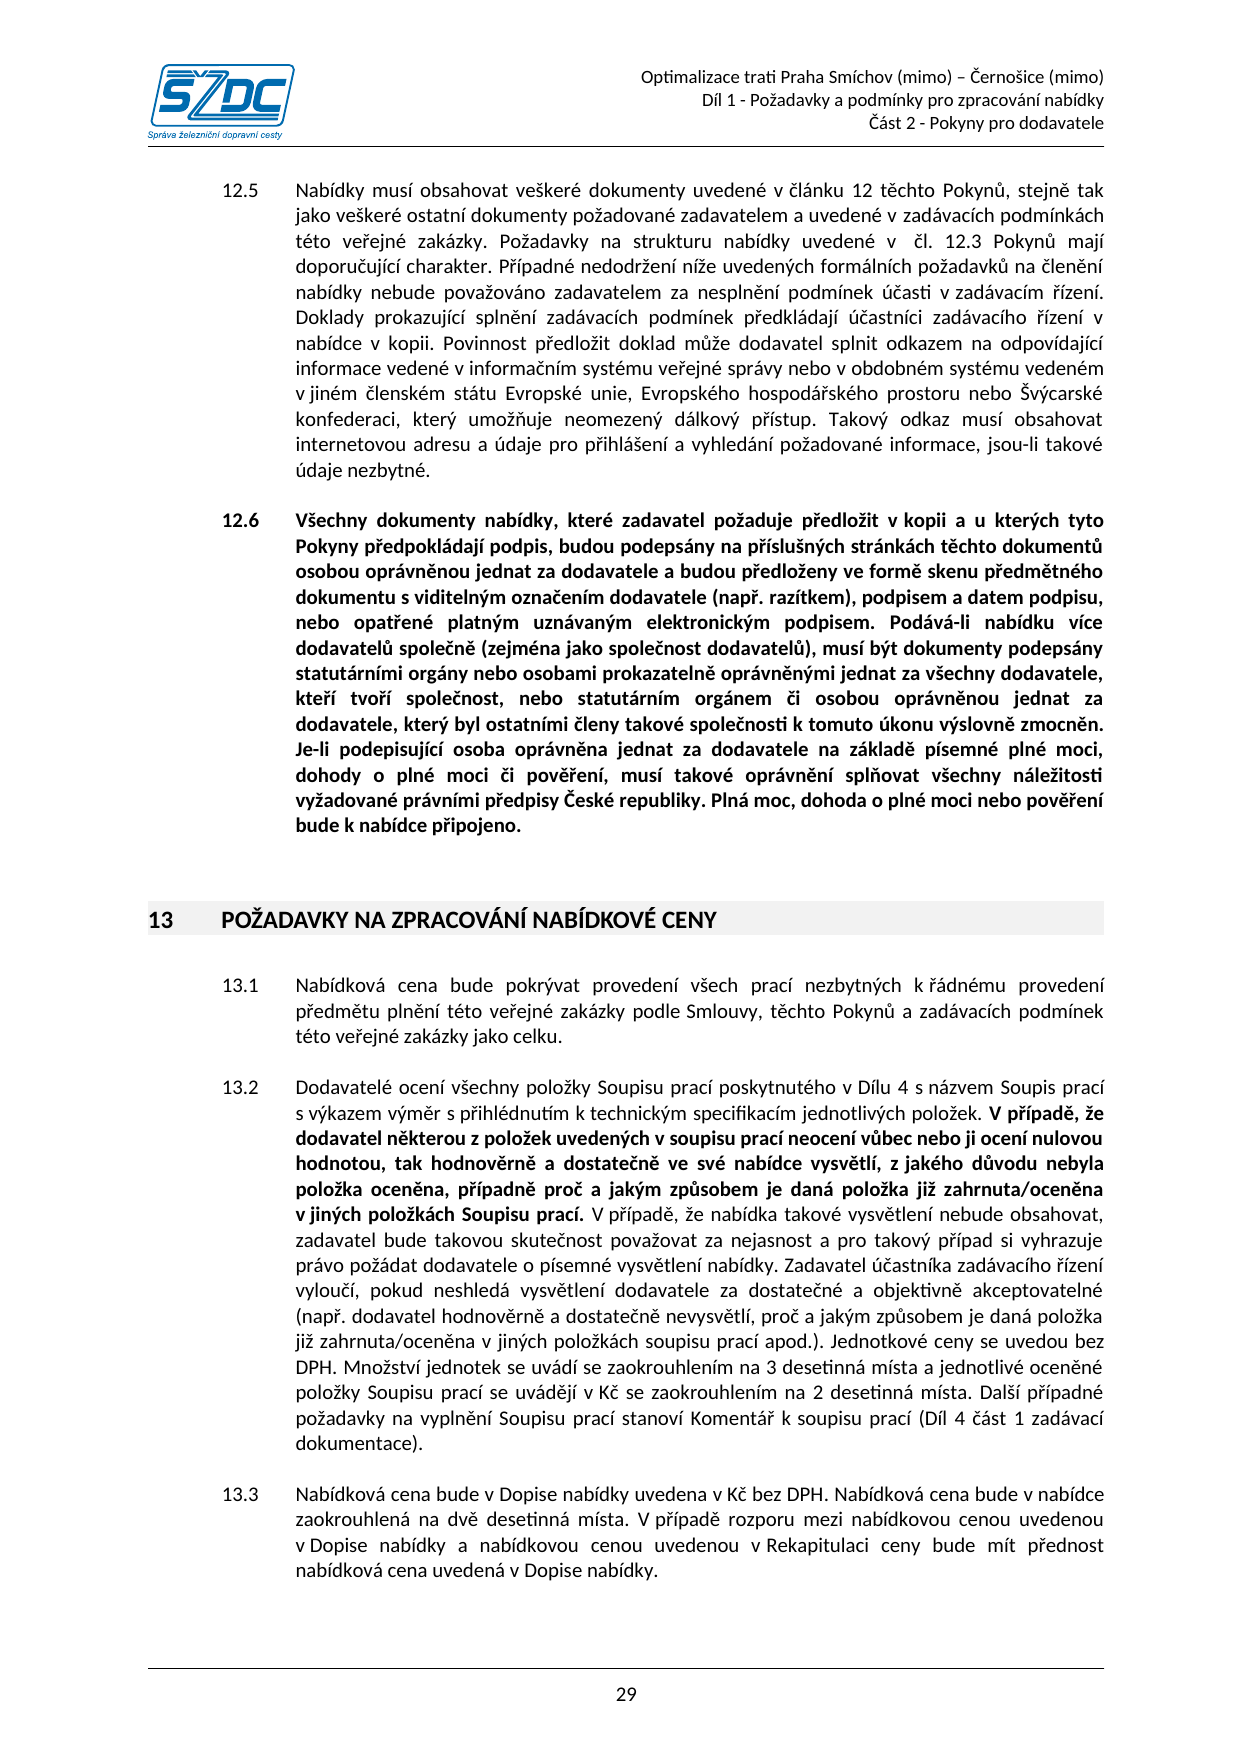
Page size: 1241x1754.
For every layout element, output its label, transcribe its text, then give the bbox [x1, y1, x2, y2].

list Všechny dokumenty nabídky, které zadavatel požaduje předložit v kopii a u kterých tyto Pokyny předpokládají podpis, budou podepsány na příslušných stránkách těchto dokumentů osobou oprávněnou jednat za dodavatele a budou předloženy ve formě skenu předmětného dokumentu s viditelným označením dodavatele (např. razítkem), podpisem a datem podpisu, nebo opatřené platným uznávaným elektronickým podpisem. Podává-li nabídku více dodavatelů společně (zejména jako společnost dodavatelů), musí být dokumenty podepsány statutárními orgány nebo osobami prokazatelně oprávněnými jednat za všechny dodavatele, kteří tvoří společnost, nebo statutárním orgánem či osobou oprávněnou jednat za dodavatele, který byl ostatními členy takové společnosti k tomuto úkonu výslovně zmocněn. Je-li podepisující osoba oprávněna jednat za dodavatele na základě písemné plné moci, dohody o plné moci či pověření, musí takové oprávnění splňovat všechny náležitosti vyžadované právními předpisy České republiky. Plná moc, dohoda o plné moci nebo pověření bude k nabídce připojeno. [222, 508, 1104, 838]
list Nabídková cena bude pokrývat provedení všech prací nezbytných k řádnému provedení předmětu plnění této veřejné zakázky podle Smlouvy, těchto Pokynů a zadávacích podmínek této veřejné zakázky jako celku. [222, 973, 1104, 1049]
list Dodavatelé ocení všechny položky Soupisu prací poskytnutého v Dílu 4 s názvem Soupis prací s výkazem výměr s přihlédnutím k technickým specifikacím jednotlivých položek. V případě, že dodavatel některou z položek uvedených v soupisu prací neocení vůbec nebo ji ocení nulovou hodnotou, tak hodnověrně a dostatečně ve své nabídce vysvětlí, z jakého důvodu nebyla položka oceněna, případně proč a jakým způsobem je daná položka již zahrnuta/oceněna v jiných položkách Soupisu prací. V případě, že nabídka takové vysvětlení nebude obsahovat, zadavatel bude takovou skutečnost považovat za nejasnost a pro takový případ si vyhrazuje právo požádat dodavatele o písemné vysvětlení nabídky. Zadavatel účastníka zadávacího řízení vyloučí, pokud neshledá vysvětlení dodavatele za dostatečné a objektivně akceptovatelné (např. dodavatel hodnověrně a dostatečně nevysvětlí, proč a jakým způsobem je daná položka již zahrnuta/oceněna v jiných položkách soupisu prací apod.). Jednotkové ceny se uvedou bez DPH. Množství jednotek se uvádí se zaokrouhlením na 3 desetinná místa a jednotlivé oceněné položky Soupisu prací se uvádějí v Kč se zaokrouhlením na 2 desetinná místa. Další případné požadavky na vyplnění Soupisu prací stanoví Komentář k soupisu prací (Díl 4 část 1 zadávací dokumentace). [222, 1074, 1104, 1456]
list Nabídky musí obsahovat veškeré dokumenty uvedené v článku 12 těchto Pokynů, stejně tak jako veškeré ostatní dokumenty požadované zadavatelem a uvedené v zadávacích podmínkách této veřejné zakázky. Požadavky na strukturu nabídky uvedené v čl. 12.3 Pokynů mají doporučující charakter. Případné nedodržení níže uvedených formálních požadavků na členění nabídky nebude považováno zadavatelem za nesplnění podmínek účasti v zadávacím řízení. Doklady prokazující splnění zadávacích podmínek předkládají účastníci zadávacího řízení v nabídce v kopii. Povinnost předložit doklad může dodavatel splnit odkazem na odpovídající informace vedené v informačním systému veřejné správy nebo v obdobném systému vedeném v jiném členském státu Evropské unie, Evropského hospodářského prostoru nebo Švýcarské konfederaci, který umožňuje neomezený dálkový přístup. Takový odkaz musí obsahovat internetovou adresu a údaje pro přihlášení a vyhledání požadované informace, jsou-li takové údaje nezbytné. [222, 177, 1104, 482]
list Nabídková cena bude v Dopise nabídky uvedena v Kč bez DPH. Nabídková cena bude v nabídce zaokrouhlená na dvě desetinná místa. V případě rozporu mezi nabídkovou cenou uvedenou v Dopise nabídky a nabídkovou cenou uvedenou v Rekapitulaci ceny bude mít přednost nabídková cena uvedená v Dopise nabídky. [222, 1481, 1104, 1583]
subtitle POŽADAVKY NA ZPRACOVÁNÍ NABÍDKOVÉ CENY [148, 901, 1104, 935]
